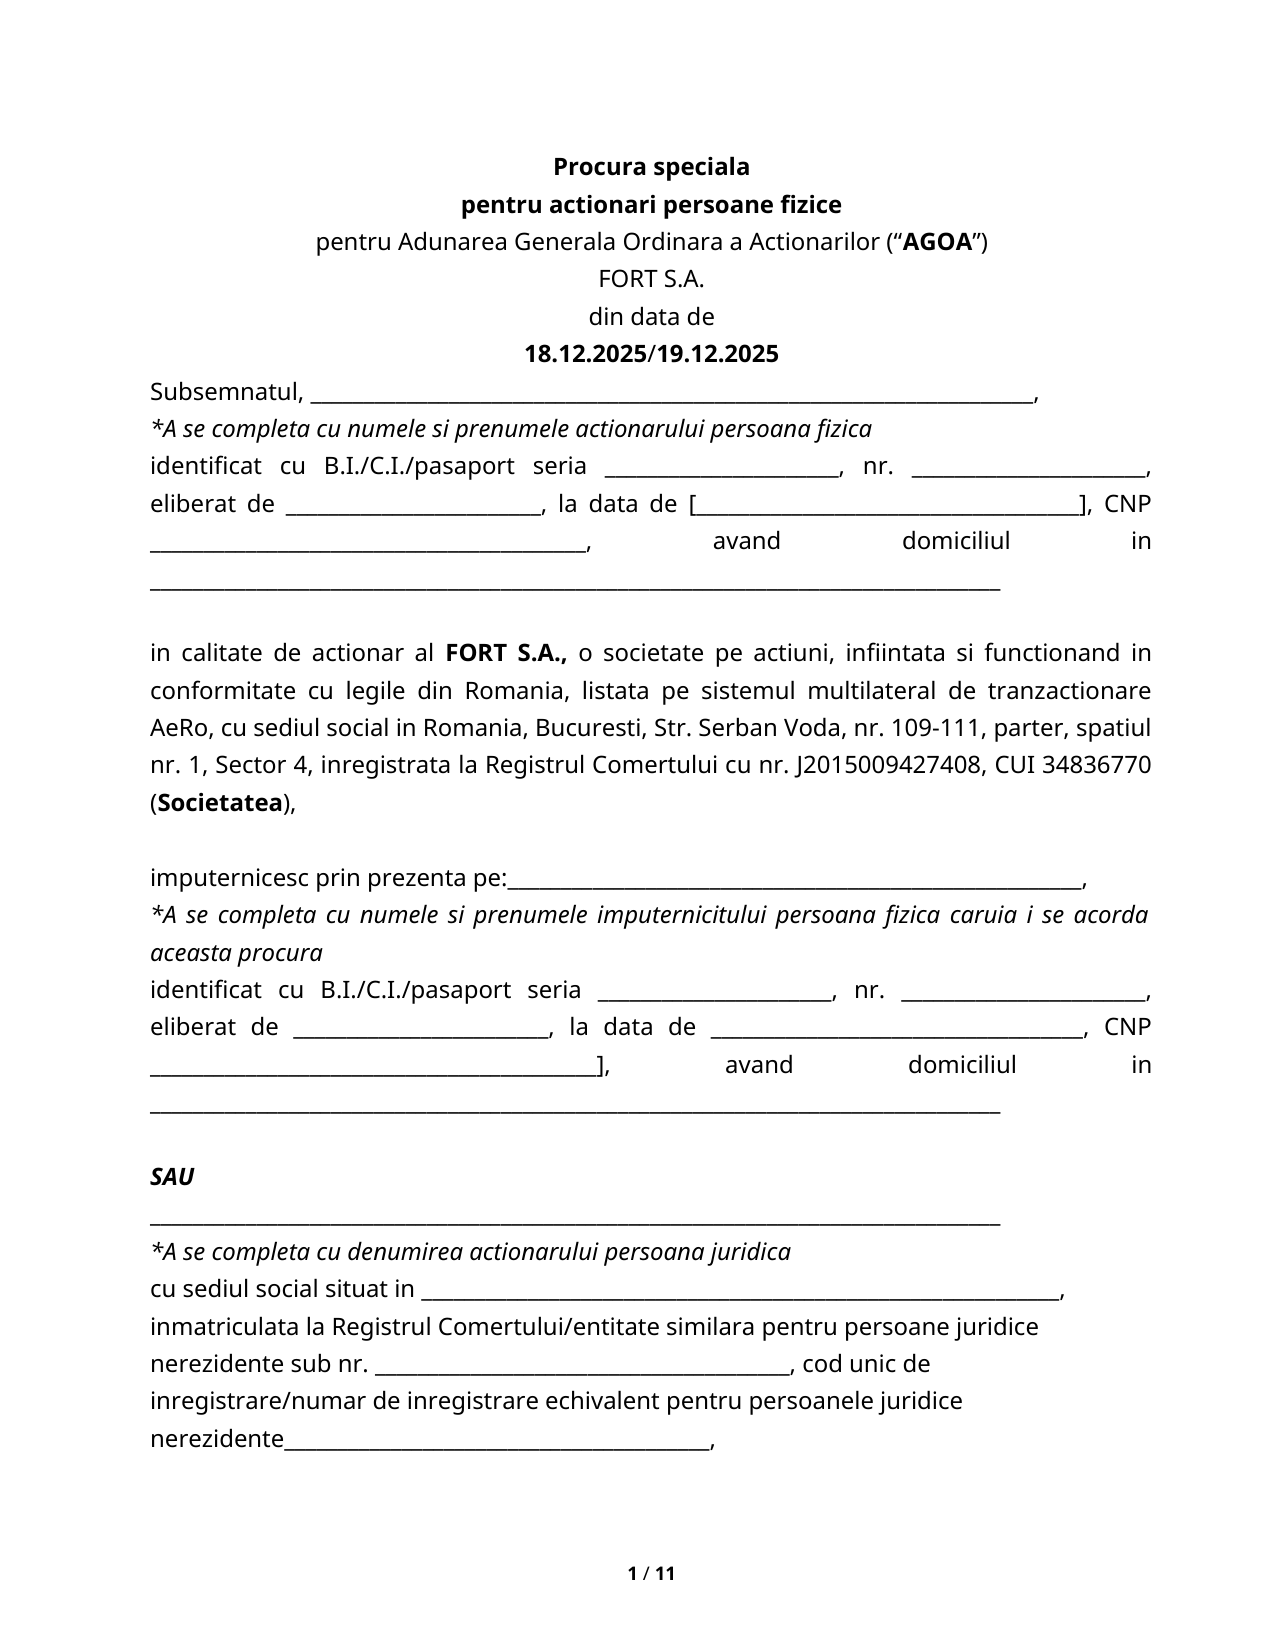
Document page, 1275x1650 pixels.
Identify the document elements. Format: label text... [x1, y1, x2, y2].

text *A se completa cu numele si prenumele imputernicitului persoana fizica caruia i se acorda aceasta procura [150, 898, 1153, 968]
text Procura speciala [150, 150, 1153, 183]
text identificat cu B.I./C.I./pasaport seria ______________________, nr. _______________________, eliberat de ________________________, la data de ___________________________________, CNP __________________________________________], avand domiciliul in ________________________________________________________________________________ [150, 973, 1153, 1117]
text 18.12.2025/19.12.2025 [150, 337, 1153, 369]
text din data de [150, 299, 1153, 332]
text imputernicesc prin prezenta pe:______________________________________________________, [150, 861, 1153, 893]
text pentru actionari persoane fizice [150, 187, 1153, 220]
text SAU [150, 1160, 1153, 1192]
text identificat cu B.I./C.I./pasaport seria ______________________, nr. ______________________, eliberat de ________________________, la data de [____________________________________], CNP _________________________________________, avand domiciliul in ________________________________________________________________________________ [150, 449, 1153, 594]
text FORT S.A. [150, 262, 1153, 295]
text pentru Adunarea Generala Ordinara a Actionarilor (“AGOA”) [150, 225, 1153, 257]
text ________________________________________________________________________________ [150, 1197, 1153, 1230]
text cu sediul social situat in ____________________________________________________________, inmatriculata la Registrul Comertului/entitate similara pentru persoane juridice nerezidente sub nr. _______________________________________, cod unic de inregistrare/numar de inregistrare echivalent pentru persoanele juridice nerezidente________________________________________, [150, 1272, 1153, 1454]
text *A se completa cu numele si prenumele actionarului persoana fizica [150, 412, 1153, 444]
text *A se completa cu denumirea actionarului persoana juridica [150, 1234, 1153, 1267]
text Subsemnatul, ____________________________________________________________________, [150, 374, 1153, 407]
text in calitate de actionar al FORT S.A., o societate pe actiuni, infiintata si functionand in conformitate cu legile din Romania, listata pe sistemul multilateral de tranzactionare AeRo, cu sediul social in Romania, Bucuresti, Str. Serban Voda, nr. 109-111, parter, spatiul nr. 1, Sector 4, inregistrata la Registrul Comertului cu nr. J2015009427408, CUI 34836770 (Societatea), [150, 636, 1153, 818]
